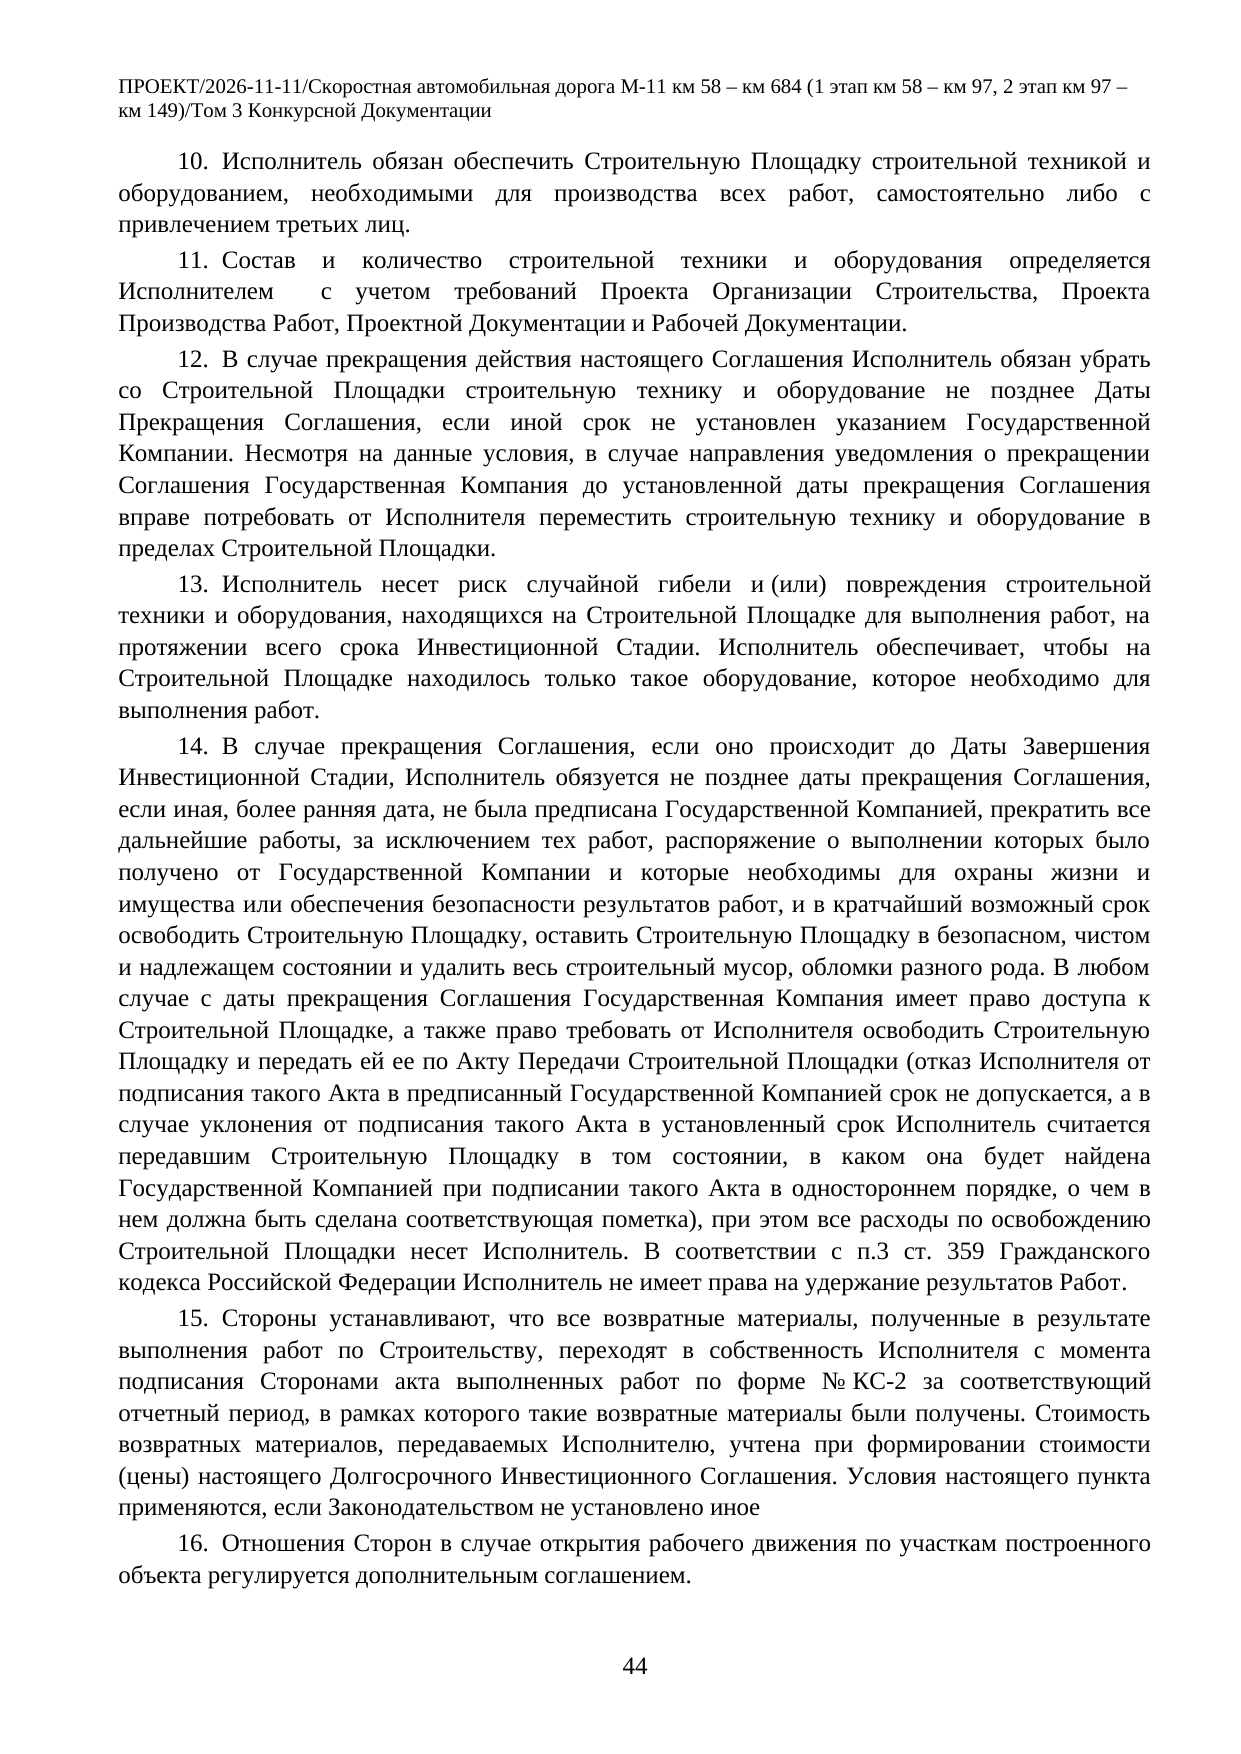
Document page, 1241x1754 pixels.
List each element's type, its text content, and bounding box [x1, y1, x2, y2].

subtitle Исполнитель несет риск случайной гибели и (или) повреждения строительной техники и оборудования, находящихся на Строительной Площадке для выполнения работ, на протяжении всего срока Инвестиционной Стадии. Исполнитель обеспечивает, чтобы на Строительной Площадке находилось только такое оборудование, которое необходимо для выполнения работ. [118, 569, 1152, 724]
subtitle Отношения Сторон в случае открытия рабочего движения по участкам построенного объекта регулируется дополнительным соглашением. [118, 1528, 1152, 1588]
subtitle В случае прекращения Соглашения, если оно происходит до Даты Завершения Инвестиционной Стадии, Исполнитель обязуется не позднее даты прекращения Соглашения, если иная, более ранняя дата, не была предписана Государственной Компанией, прекратить все дальнейшие работы, за исключением тех работ, распоряжение о выполнении которых было получено от Государственной Компании и которые необходимы для охраны жизни и имущества или обеспечения безопасности результатов работ, и в кратчайший возможный срок освободить Строительную Площадку, оставить Строительную Площадку в безопасном, чистом и надлежащем состоянии и удалить весь строительный мусор, обломки разного рода. В любом случае с даты прекращения Соглашения Государственная Компания имеет право доступа к Строительной Площадке, а также право требовать от Исполнителя освободить Строительную Площадку и передать ей ее по Акту Передачи Строительной Площадки (отказ Исполнителя от подписания такого Акта в предписанный Государственной Компанией срок не допускается, а в случае уклонения от подписания такого Акта в установленный срок Исполнитель считается передавшим Строительную Площадку в том состоянии, в каком она будет найдена Государственной Компанией при подписании такого Акта в одностороннем порядке, о чем в нем должна быть сделана соответствующая пометка), при этом все расходы по освобождению Строительной Площадки несет Исполнитель. В соответствии с п.3 ст. 359 Гражданского кодекса Российской Федерации Исполнитель не имеет права на удержание результатов Работ. [118, 731, 1152, 1296]
subtitle Исполнитель обязан обеспечить Строительную Площадку строительной техникой и оборудованием, необходимыми для производства всех работ, самостоятельно либо с привлечением третьих лиц. [118, 146, 1152, 238]
subtitle В случае прекращения действия настоящего Соглашения Исполнитель обязан убрать со Строительной Площадки строительную технику и оборудование не позднее Даты Прекращения Соглашения, если иной срок не установлен указанием Государственной Компании. Несмотря на данные условия, в случае направления уведомления о прекращении Соглашения Государственная Компания до установленной даты прекращения Соглашения вправе потребовать от Исполнителя переместить строительную технику и оборудование в пределах Строительной Площадки. [118, 344, 1152, 562]
subtitle Стороны устанавливают, что все возвратные материалы, полученные в результате выполнения работ по Строительству, переходят в собственность Исполнителя с момента подписания Сторонами акта выполненных работ по форме № КС-2 за соответствующий отчетный период, в рамках которого такие возвратные материалы были получены. Стоимость возвратных материалов, передаваемых Исполнителю, учтена при формировании стоимости (цены) настоящего Долгосрочного Инвестиционного Соглашения. Условия настоящего пункта применяются, если Законодательством не установлено иное [118, 1303, 1152, 1521]
subtitle Состав и количество строительной техники и оборудования определяется Исполнителем с учетом требований Проекта Организации Строительства, Проекта Производства Работ, Проектной Документации и Рабочей Документации. [118, 245, 1152, 337]
